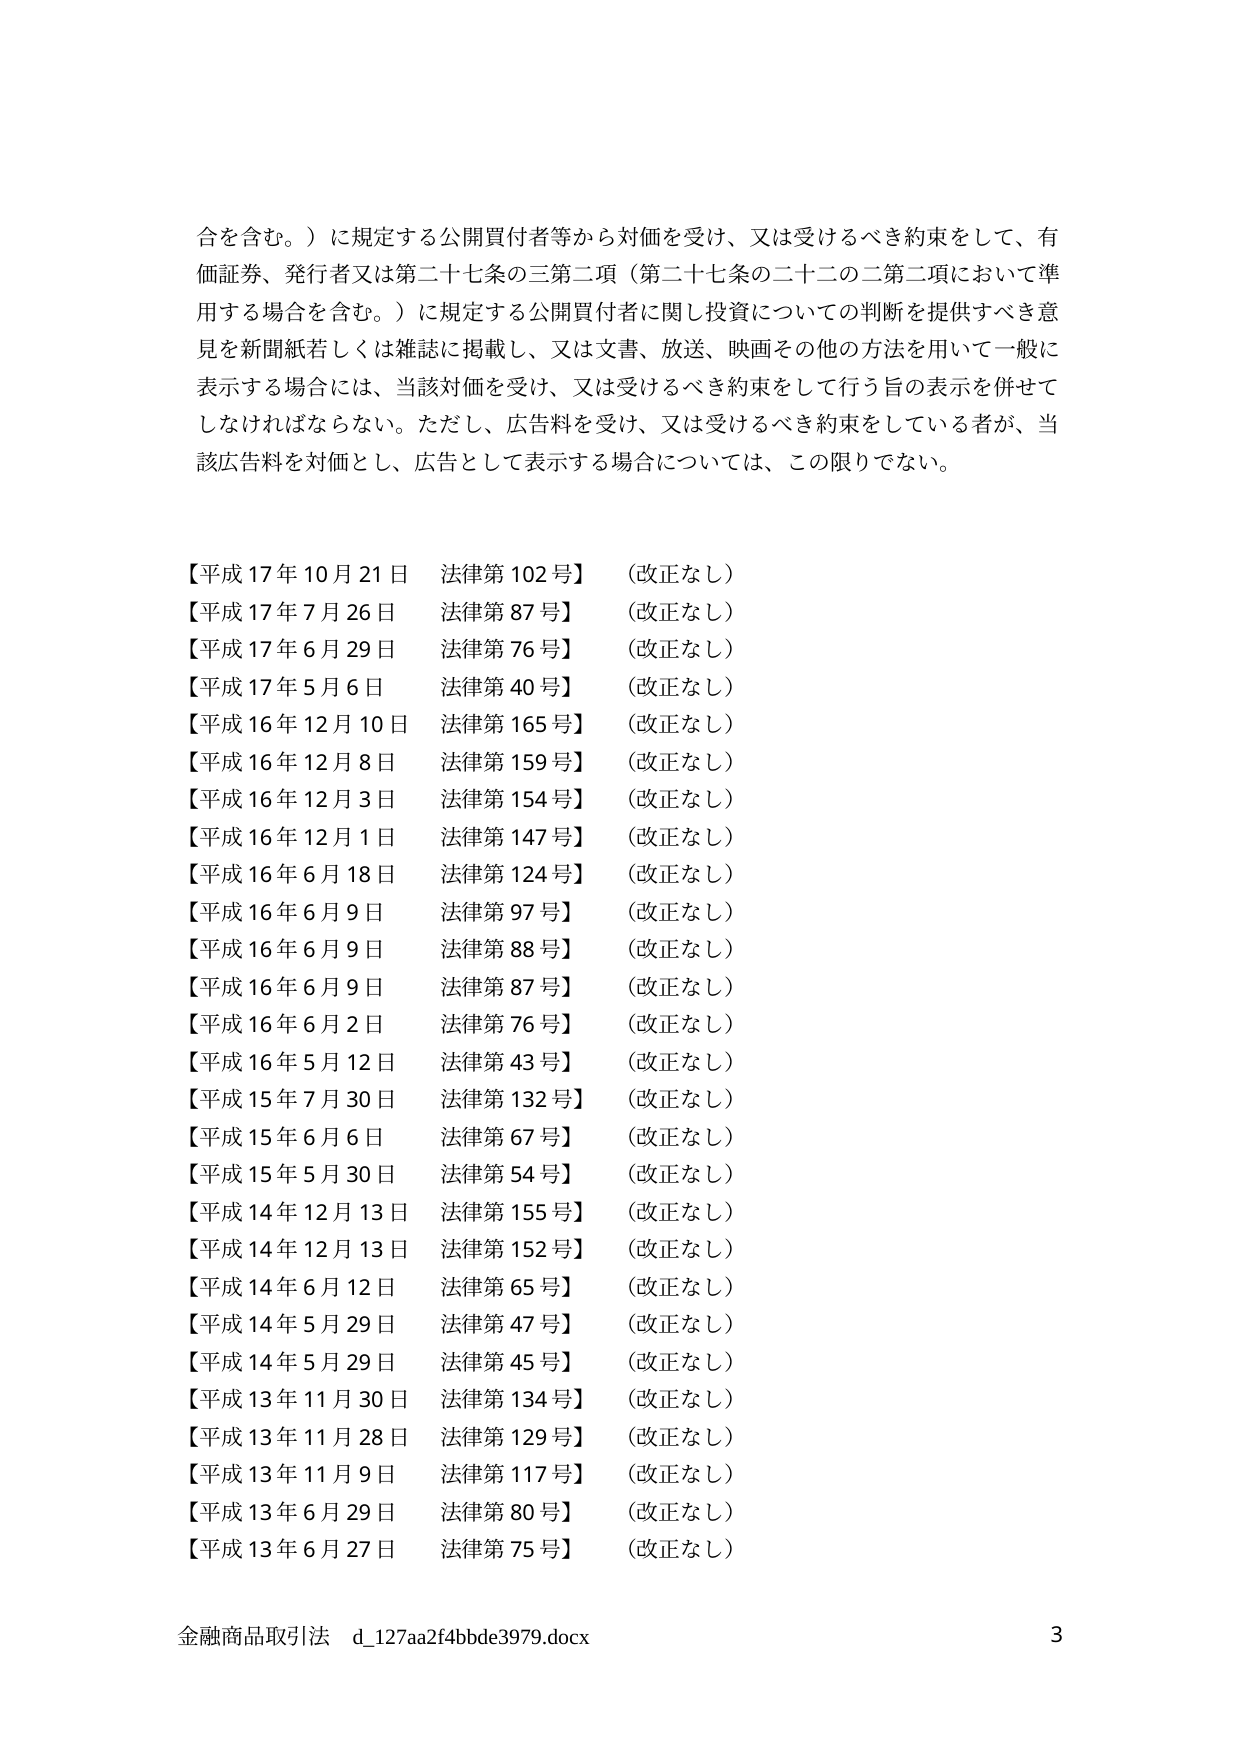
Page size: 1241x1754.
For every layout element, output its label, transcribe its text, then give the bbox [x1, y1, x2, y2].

text 【平成16年6月9日 法律第87号】 （改正なし） [177, 967, 1063, 1004]
text 【平成15年5月30日 法律第54号】 （改正なし） [177, 1154, 1063, 1192]
text 【平成13年6月27日 法律第75号】 （改正なし） [177, 1529, 1063, 1567]
text 【平成16年12月3日 法律第154号】 （改正なし） [177, 779, 1063, 817]
text 【平成13年6月29日 法律第80号】 （改正なし） [177, 1492, 1063, 1529]
text 【平成17年5月6日 法律第40号】 （改正なし） [177, 667, 1063, 704]
text 【平成16年12月1日 法律第147号】 （改正なし） [177, 817, 1063, 854]
text 【平成13年11月28日 法律第129号】 （改正なし） [177, 1417, 1063, 1454]
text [177, 217, 1063, 479]
text 【平成13年11月9日 法律第117号】 （改正なし） [177, 1454, 1063, 1492]
text 【平成14年5月29日 法律第45号】 （改正なし） [177, 1342, 1063, 1379]
text 【平成15年7月30日 法律第132号】 （改正なし） [177, 1079, 1063, 1117]
text 【平成15年6月6日 法律第67号】 （改正なし） [177, 1117, 1063, 1154]
text 【平成14年12月13日 法律第155号】 （改正なし） [177, 1192, 1063, 1229]
text 【平成14年5月29日 法律第47号】 （改正なし） [177, 1304, 1063, 1342]
text 【平成17年6月29日 法律第76号】 （改正なし） [177, 629, 1063, 667]
text 【平成16年6月9日 法律第97号】 （改正なし） [177, 892, 1063, 929]
text 【平成17年7月26日 法律第87号】 （改正なし） [177, 592, 1063, 629]
text 【平成14年12月13日 法律第152号】 （改正なし） [177, 1229, 1063, 1267]
text 【平成16年12月10日 法律第165号】 （改正なし） [177, 704, 1063, 742]
text 【平成16年6月2日 法律第76号】 （改正なし） [177, 1004, 1063, 1042]
text 【平成13年11月30日 法律第134号】 （改正なし） [177, 1379, 1063, 1417]
text 【平成16年5月12日 法律第43号】 （改正なし） [177, 1042, 1063, 1079]
text 【平成17年10月21日 法律第102号】 （改正なし） [177, 554, 1063, 592]
text 【平成16年6月18日 法律第124号】 （改正なし） [177, 854, 1063, 892]
text 【平成16年12月8日 法律第159号】 （改正なし） [177, 742, 1063, 779]
text 【平成14年6月12日 法律第65号】 （改正なし） [177, 1267, 1063, 1304]
text 【平成16年6月9日 法律第88号】 （改正なし） [177, 929, 1063, 967]
